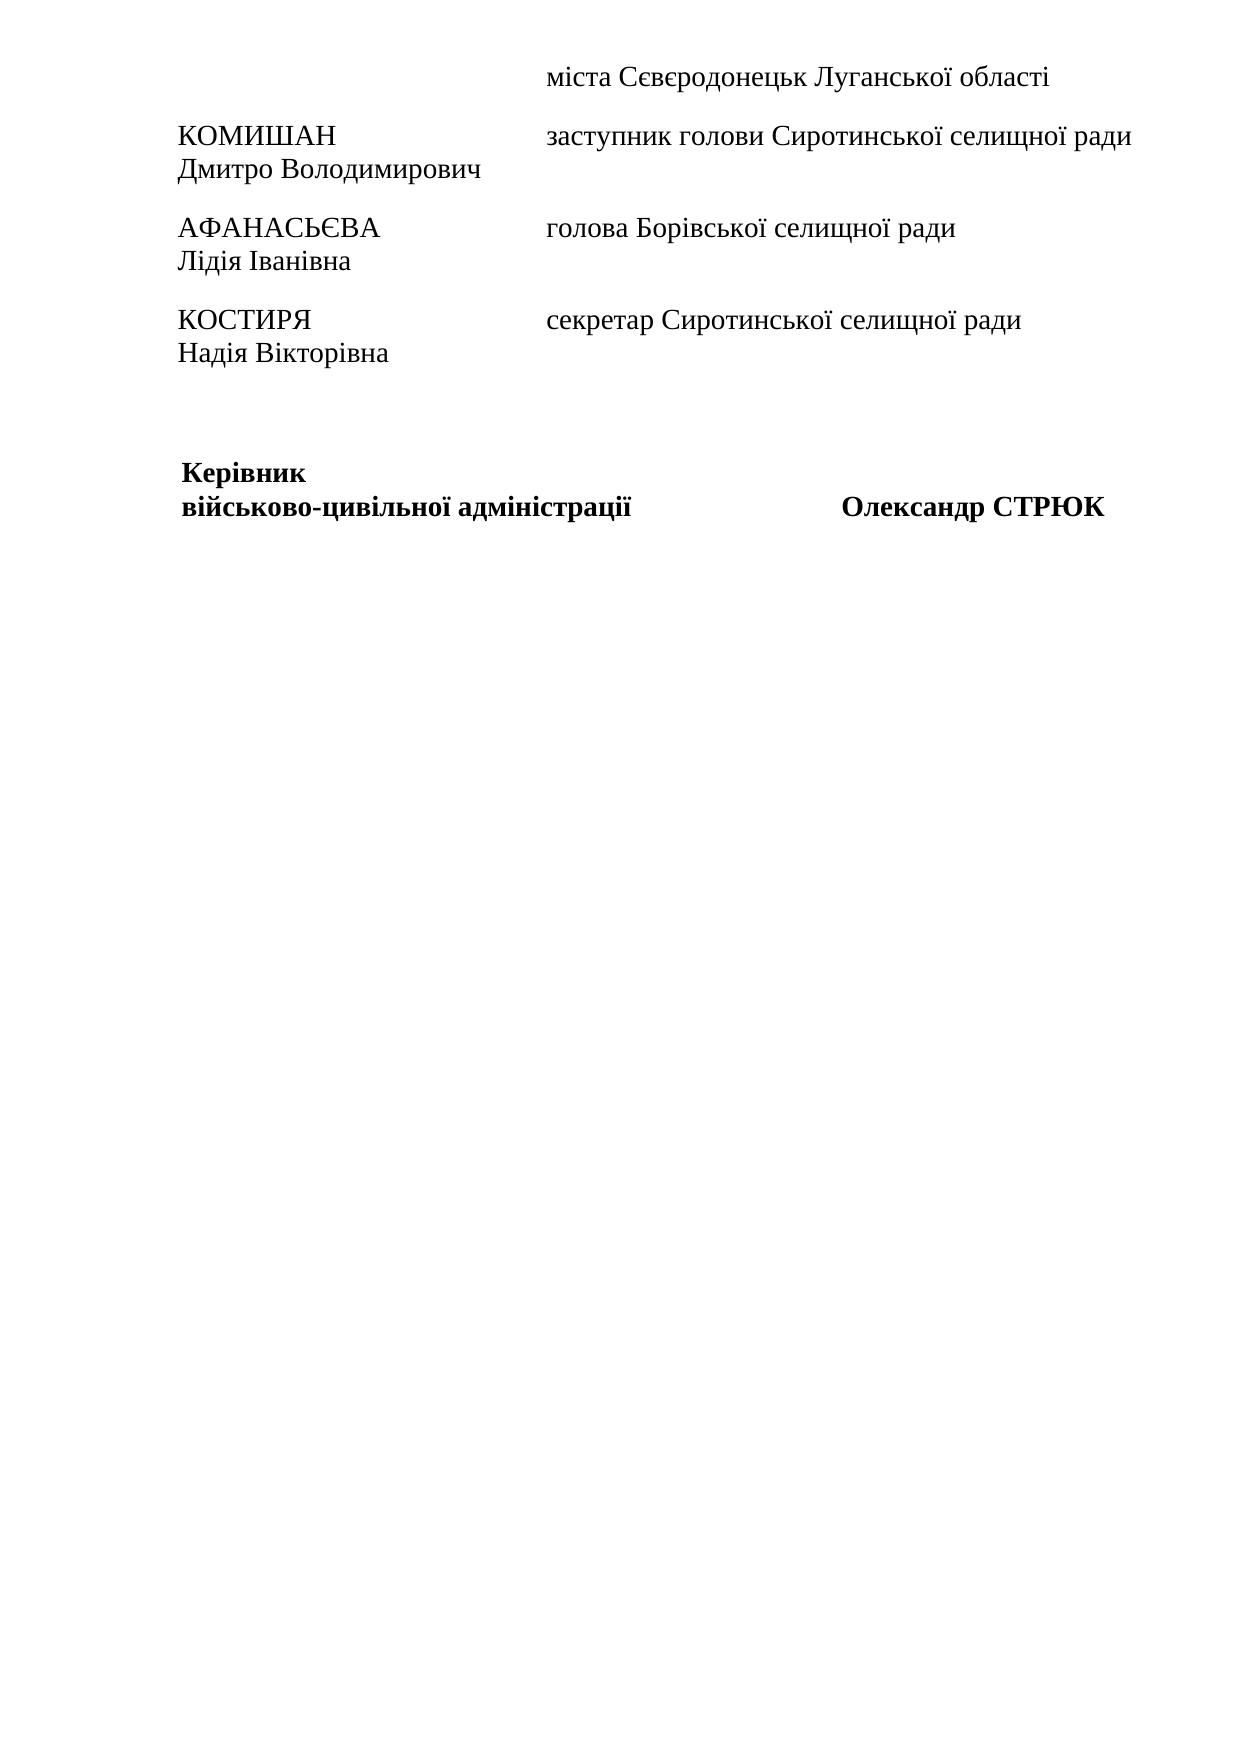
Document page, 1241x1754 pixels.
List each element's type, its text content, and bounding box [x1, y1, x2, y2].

text КОСТИРЯ секретар Сиротинської селищної ради [177, 302, 1152, 335]
text КОМИШАН заступник голови Сиротинської селищної ради [177, 118, 1152, 151]
text військово-цивільної адміністрації Олександр СТРЮК [181, 489, 1152, 522]
text Дмитро Володимирович [177, 151, 1152, 185]
text Лідія Іванівна [177, 243, 1152, 277]
text міста Сєвєродонецьк Луганської області [177, 59, 1152, 93]
text Надія Вікторівна [177, 335, 1152, 369]
text АФАНАСЬЄВА голова Борівської селищної ради [177, 210, 1152, 243]
text Керівник [181, 455, 1152, 489]
